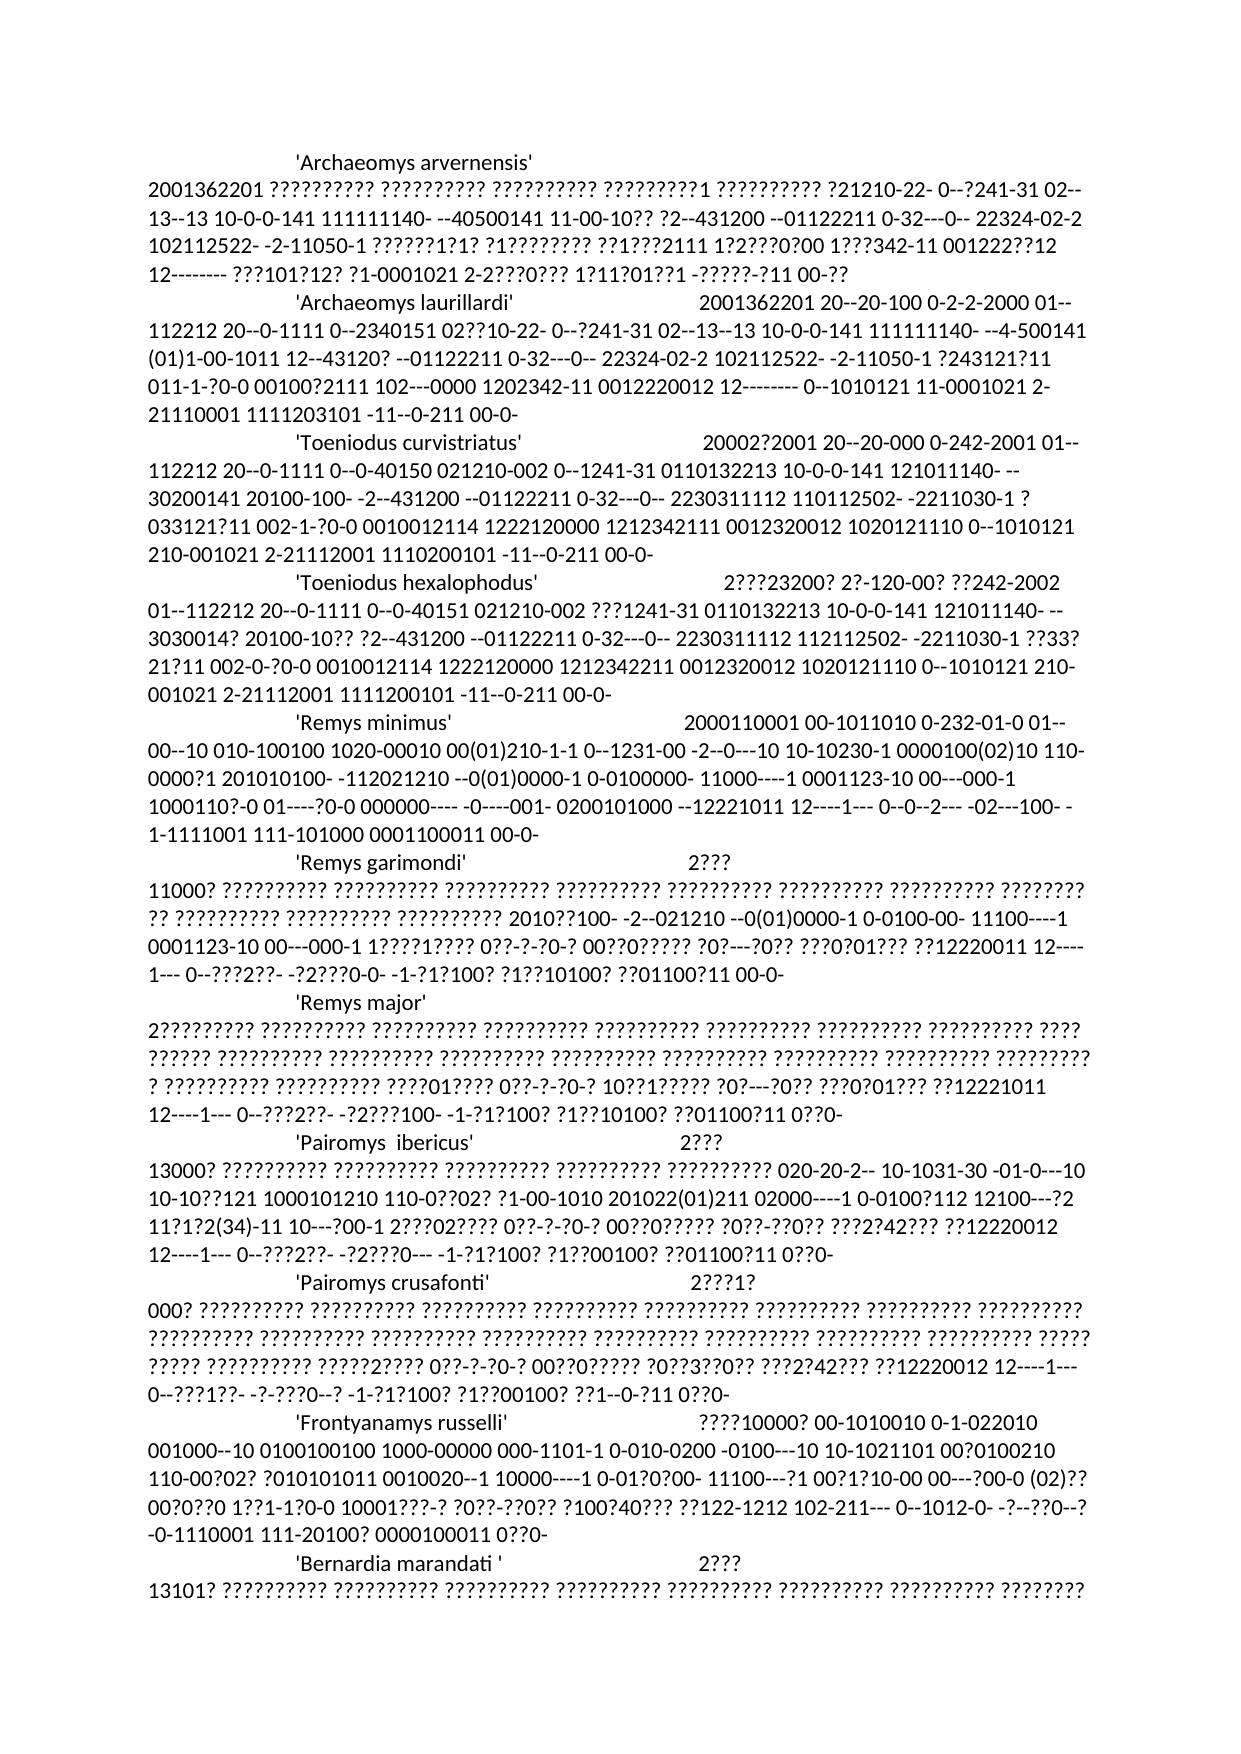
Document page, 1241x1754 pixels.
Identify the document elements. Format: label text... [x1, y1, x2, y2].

text 'Archaeomys laurillardi' 2001362201 20--20-100 0-2-2-2000 01--112212 20--0-1111 0--2340151 02??10-22- 0--?241-31 02--13--13 10-0-0-141 111111140- --4-500141 (01)1-00-1011 12--43120? --01122211 0-32---0-- 22324-02-2 102112522- -2-11050-1 ?243121?11 011-1-?0-0 00100?2111 102---0000 1202342-11 0012220012 12-------- 0--1010121 11-0001021 2-21110001 1111203101 -11--0-211 00-0- [148, 288, 1093, 428]
text 'Pairomys crusafonti' 2???1?000? ?????????? ?????????? ?????????? ?????????? ?????????? ?????????? ?????????? ?????????? ?????????? ?????????? ?????????? ?????????? ?????????? ?????????? ?????????? ?????????? ?????????? ?????????? ?????2???? 0??-?-?0-? 00??0????? ?0??3??0?? ???2?42??? ??12220012 12----1--- 0--???1??- -?-???0--? -1-?1?100? ?1??00100? ??1--0-?11 0??0- [148, 1268, 1093, 1408]
text 'Pairomys ibericus' 2???13000? ?????????? ?????????? ?????????? ?????????? ?????????? 020-20-2-- 10-1031-30 -01-0---10 10-10??121 1000101210 110-0??02? ?1-00-1010 201022(01)211 02000----1 0-0100?112 12100---?2 11?1?2(34)-11 10---?00-1 2???02???? 0??-?-?0-? 00??0????? ?0??-??0?? ???2?42??? ??12220012 12----1--- 0--???2??- -?2???0--- -1-?1?100? ?1??00100? ??01100?11 0??0- [148, 1128, 1093, 1268]
text 'Archaeomys arvernensis' 2001362201 ?????????? ?????????? ?????????? ?????????1 ?????????? ?21210-22- 0--?241-31 02--13--13 10-0-0-141 111111140- --40500141 11-00-10?? ?2--431200 --01122211 0-32---0-- 22324-02-2 102112522- -2-11050-1 ??????1?1? ?1???????? ??1???2111 1?2???0?00 1???342-11 001222??12 12-------- ???101?12? ?1-0001021 2-2???0??? 1?11?01??1 -?????-?11 00-?? [148, 148, 1093, 288]
text 'Toeniodus hexalophodus' 2???23200? 2?-120-00? ??242-2002 01--112212 20--0-1111 0--0-40151 021210-002 ???1241-31 0110132213 10-0-0-141 121011140- --3030014? 20100-10?? ?2--431200 --01122211 0-32---0-- 2230311112 112112502- -2211030-1 ??33?21?11 002-0-?0-0 0010012114 1222120000 1212342211 0012320012 1020121110 0--1010121 210-001021 2-21112001 1111200101 -11--0-211 00-0- [148, 568, 1093, 708]
text 'Frontyanamys russelli' ????10000? 00-1010010 0-1-022010 001000--10 0100100100 1000-00000 000-1101-1 0-010-0200 -0100---10 10-1021101 00?0100210 110-00?02? ?010101011 0010020--1 10000----1 0-01?0?00- 11100---?1 00?1?10-00 00---?00-0 (02)??00?0??0 1??1-1?0-0 10001???-? ?0??-??0?? ?100?40??? ??122-1212 102-211--- 0--1012-0- -?--??0--? -0-1110001 111-20100? 0000100011 0??0- [148, 1408, 1093, 1549]
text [148, 1549, 1093, 1605]
text 'Remys minimus' 2000110001 00-1011010 0-232-01-0 01--00--10 010-100100 1020-00010 00(01)210-1-1 0--1231-00 -2--0---10 10-10230-1 0000100(02)10 110-0000?1 201010100- -112021210 --0(01)0000-1 0-0100000- 11000----1 0001123-10 00---000-1 1000110?-0 01----?0-0 000000---- -0----001- 0200101000 --12221011 12----1--- 0--0--2--- -02---100- -1-1111001 111-101000 0001100011 00-0- [148, 708, 1093, 848]
text 'Remys garimondi' 2???11000? ?????????? ?????????? ?????????? ?????????? ?????????? ?????????? ?????????? ?????????? ?????????? ?????????? ?????????? 2010??100- -2--021210 --0(01)0000-1 0-0100-00- 11100----1 0001123-10 00---000-1 1????1???? 0??-?-?0-? 00??0????? ?0?---?0?? ???0?01??? ??12220011 12----1--- 0--???2??- -?2???0-0- -1-?1?100? ?1??10100? ??01100?11 00-0- [148, 848, 1093, 988]
text 'Remys major' 2????????? ?????????? ?????????? ?????????? ?????????? ?????????? ?????????? ?????????? ?????????? ?????????? ?????????? ?????????? ?????????? ?????????? ?????????? ?????????? ?????????? ?????????? ?????????? ????01???? 0??-?-?0-? 10??1????? ?0?---?0?? ???0?01??? ??12221011 12----1--- 0--???2??- -?2???100- -1-?1?100? ?1??10100? ??01100?11 0??0- [148, 988, 1093, 1128]
text 'Toeniodus curvistriatus' 20002?2001 20--20-000 0-242-2001 01--112212 20--0-1111 0--0-40150 021210-002 0--1241-31 0110132213 10-0-0-141 121011140- --30200141 20100-100- -2--431200 --01122211 0-32---0-- 2230311112 110112502- -2211030-1 ?033121?11 002-1-?0-0 0010012114 1222120000 1212342111 0012320012 1020121110 0--1010121 210-001021 2-21112001 1110200101 -11--0-211 00-0- [148, 428, 1093, 568]
